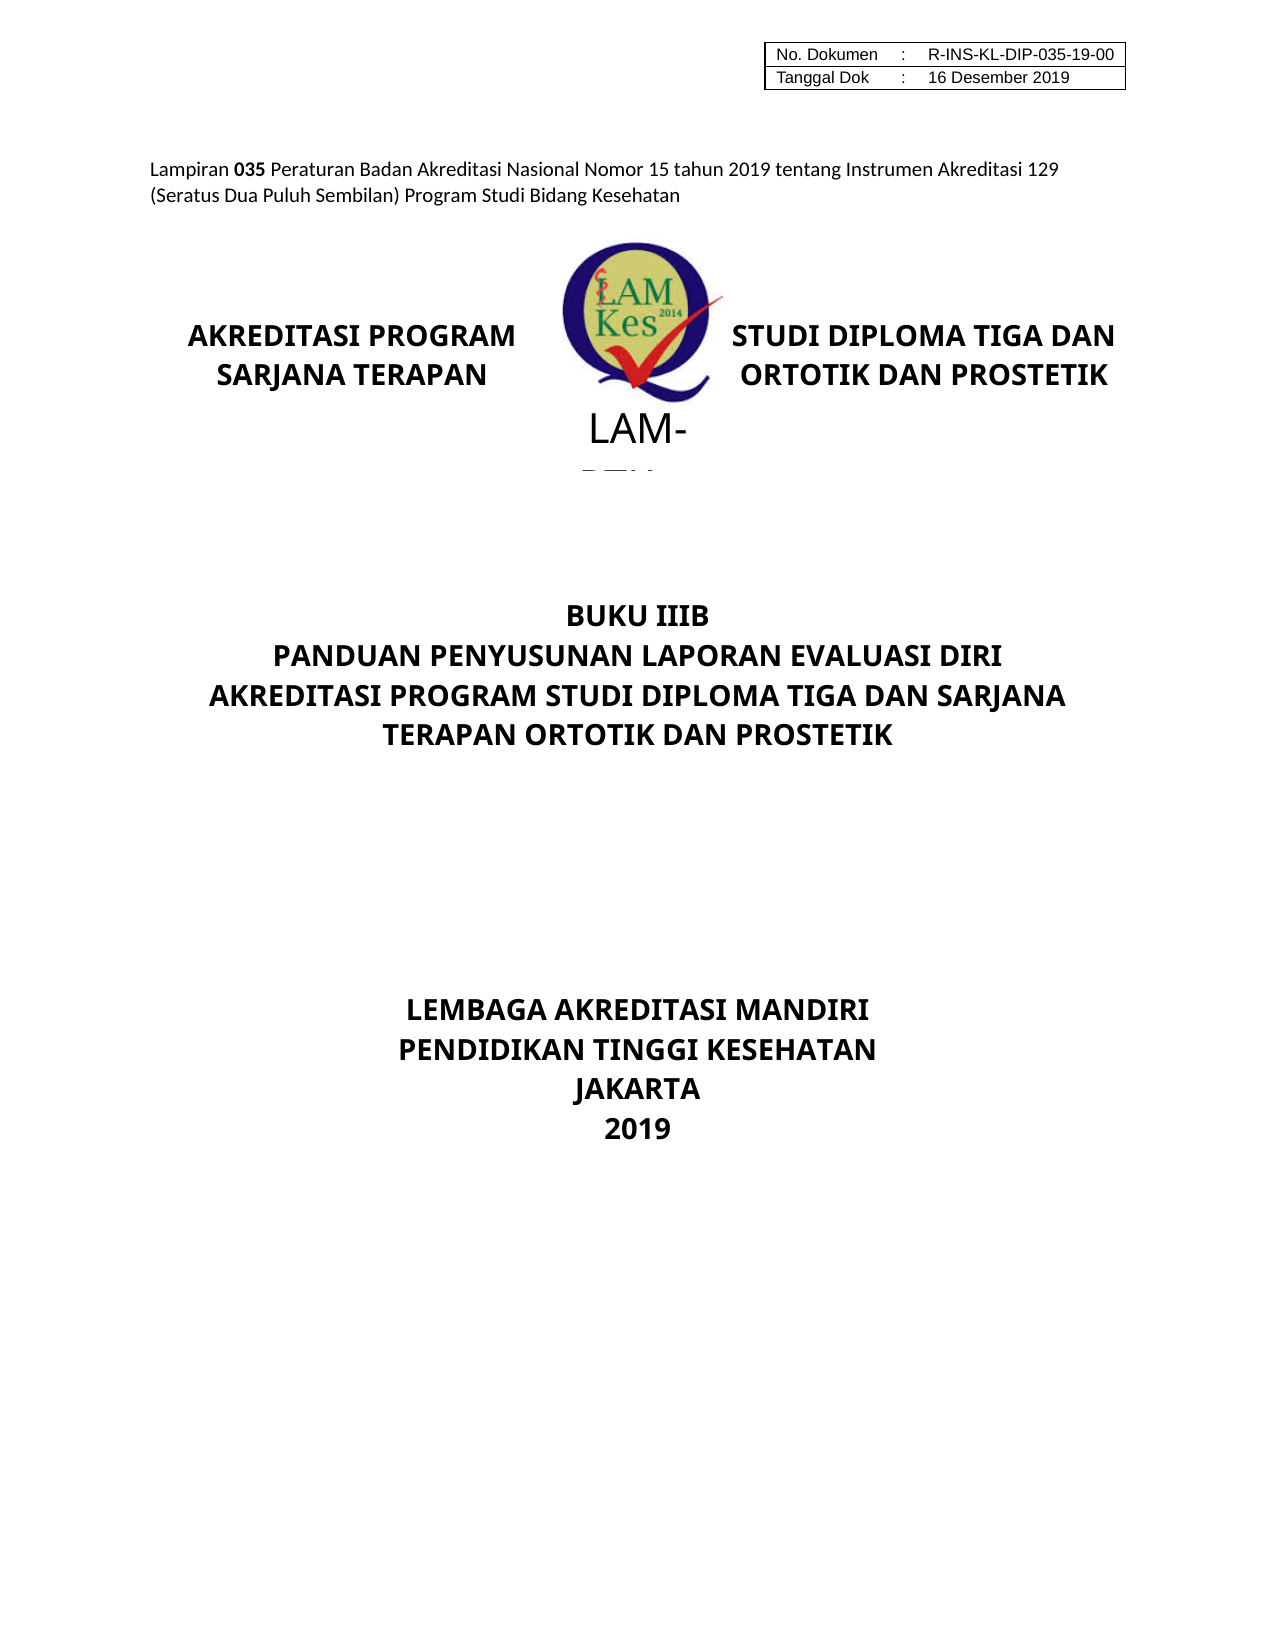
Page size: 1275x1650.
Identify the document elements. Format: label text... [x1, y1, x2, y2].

text AKREDITASI PROGRAM STUDI DIPLOMA TIGA DAN SARJANA TERAPAN ORTOTIK DAN PROSTETIK [150, 315, 1125, 394]
text Lampiran 035 Peraturan Badan Akreditasi Nasional Nomor 15 tahun 2019 tentang Instrumen Akreditasi 129 (Seratus Dua Puluh Sembilan) Program Studi Bidang Kesehatan [150, 156, 1125, 207]
text PANDUAN PENYUSUNAN LAPORAN EVALUASI DIRI [150, 635, 1125, 675]
table_header No. Dokumen [766, 43, 889, 66]
table_header : [890, 43, 917, 66]
text BUKU IIIB [150, 596, 1125, 635]
table_header R-INS-KL-DIP-035-19-00 [917, 43, 1125, 66]
text PENDIDIKAN TINGGI KESEHATAN [150, 1029, 1125, 1068]
text 2019 [150, 1108, 1125, 1148]
table_cell : [890, 67, 917, 89]
text JAKARTA [150, 1068, 1125, 1108]
picture [554, 394, 723, 406]
text AKREDITASI PROGRAM STUDI DIPLOMA TIGA DAN SARJANA TERAPAN ORTOTIK DAN PROSTETIK [150, 675, 1125, 754]
table_cell 16 Desember 2019 [917, 67, 1125, 89]
picture [554, 239, 723, 315]
text LEMBAGA AKREDITASI MANDIRI [150, 989, 1125, 1029]
table_cell Tanggal Dok [766, 67, 889, 89]
